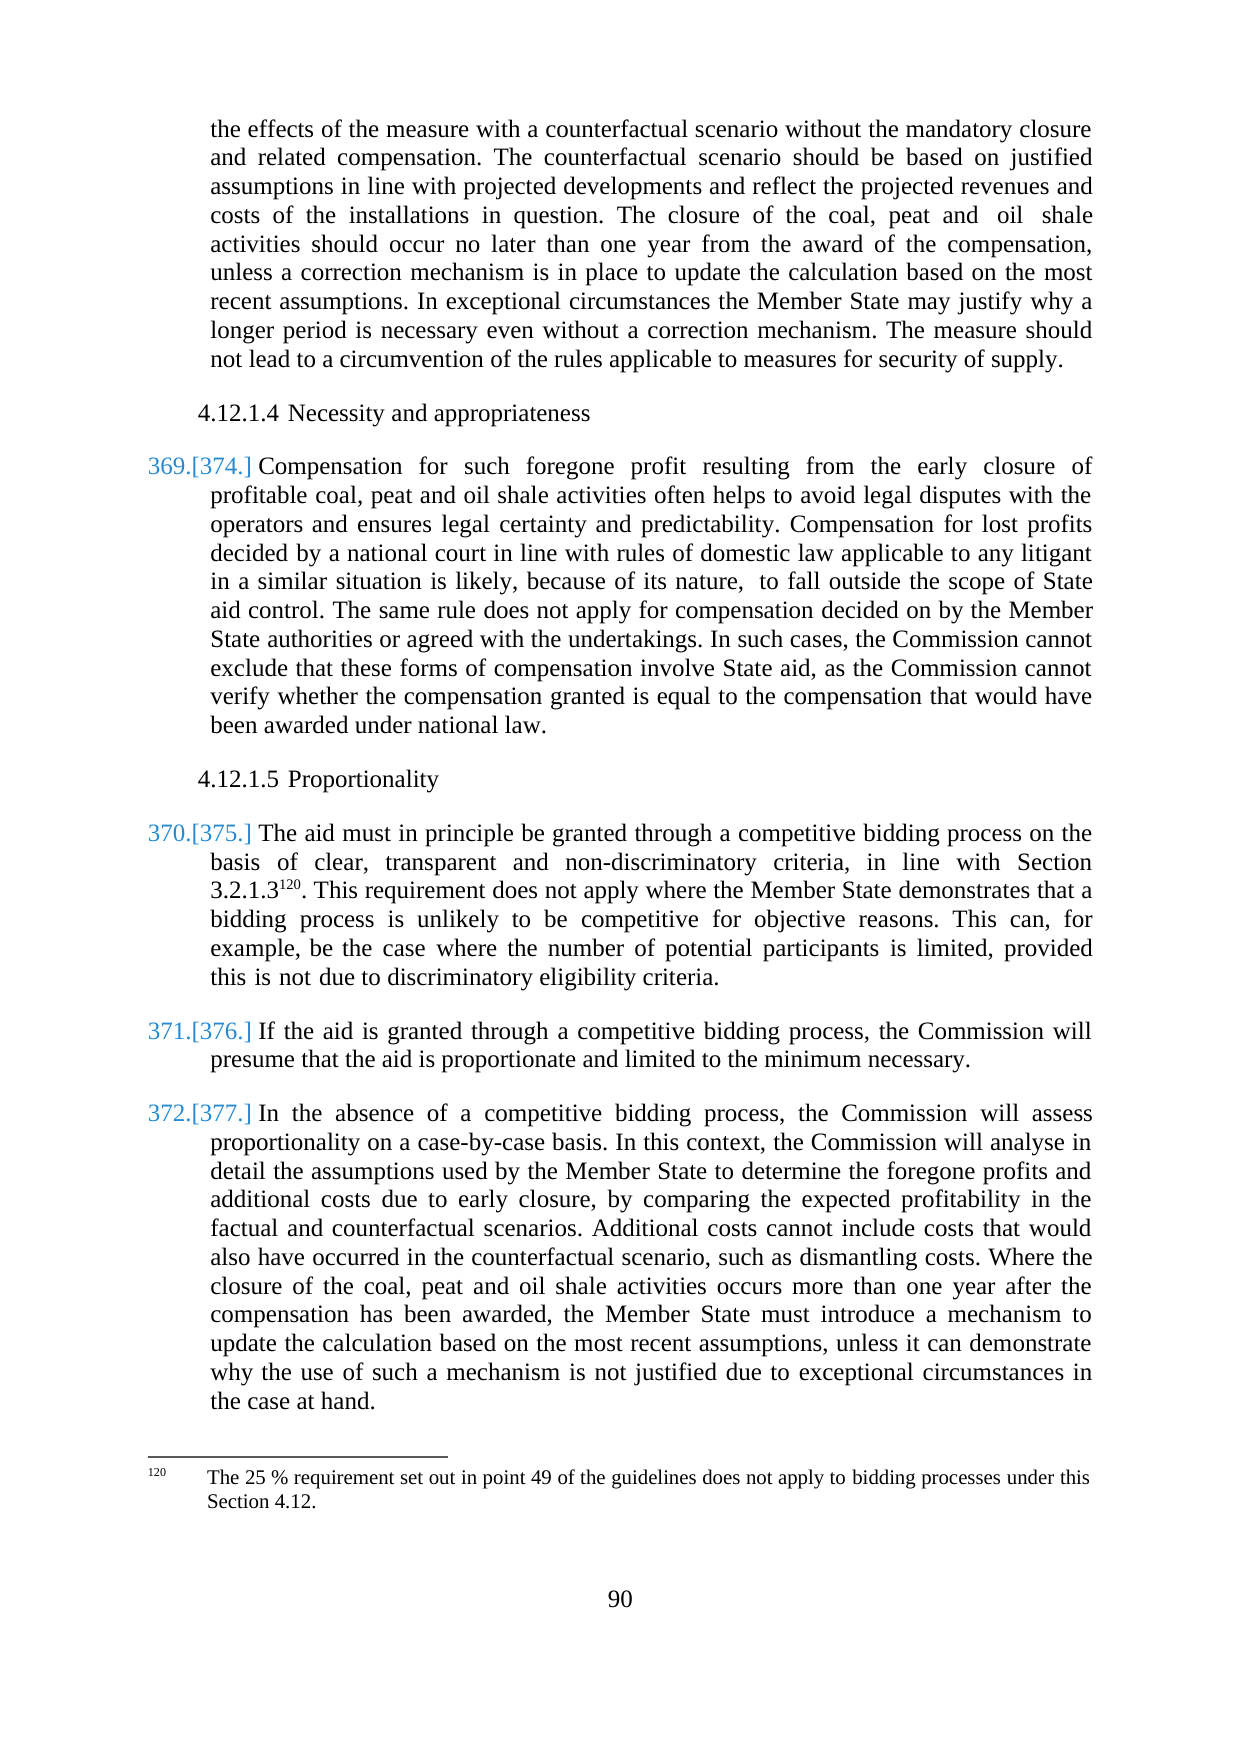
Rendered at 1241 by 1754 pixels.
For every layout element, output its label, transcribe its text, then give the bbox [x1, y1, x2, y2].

text 120 The 25 % requirement set out in point 49 of the guidelines does not apply to bidding processes under this Section 4.12. [148, 1464, 1093, 1513]
list If the aid is granted through a competitive bidding process, the Commission will presume that the aid is proportionate and limited to the minimum necessary. [148, 1016, 1092, 1073]
list Proportionality [198, 764, 1192, 793]
text the effects of the measure with a counterfactual scenario without the mandatory closure and related compensation. The counterfactual scenario should be based on justified assumptions in line with projected developments and reflect the projected revenues and costs of the installations in question. The closure of the coal, peat and oil shale activities should occur no later than one year from the award of the compensation, unless a correction mechanism is in place to update the calculation based on the most recent assumptions. In exceptional circumstances the Member State may justify why a longer period is necessary even without a correction mechanism. The measure should not lead to a circumvention of the rules applicable to measures for security of supply. [210, 114, 1093, 372]
list The aid must in principle be granted through a competitive bidding process on the basis of clear, transparent and non-discriminatory criteria, in line with Section 3.2.1.3120. This requirement does not apply where the Member State demonstrates that a bidding process is unlikely to be competitive for objective reasons. This can, for example, be the case where the number of potential participants is limited, provided this is not due to discriminatory eligibility criteria. [148, 818, 1093, 991]
list In the absence of a competitive bidding process, the Commission will assess proportionality on a case-by-case basis. In this context, the Commission will analyse in detail the assumptions used by the Member State to determine the foregone profits and additional costs due to early closure, by comparing the expected profitability in the factual and counterfactual scenarios. Additional costs cannot include costs that would also have occurred in the counterfactual scenario, such as dismantling costs. Where the closure of the coal, peat and oil shale activities occurs more than one year after the compensation has been awarded, the Member State must introduce a mechanism to update the calculation based on the most recent assumptions, unless it can demonstrate why the use of such a mechanism is not justified due to exceptional circumstances in the case at hand. [148, 1098, 1093, 1414]
list Compensation for such foregone profit resulting from the early closure of profitable coal, peat and oil shale activities often helps to avoid legal disputes with the operators and ensures legal certainty and predictability. Compensation for lost profits decided by a national court in line with rules of domestic law applicable to any litigant in a similar situation is likely, because of its nature, to fall outside the scope of State aid control. The same rule does not apply for compensation decided on by the Member State authorities or agreed with the undertakings. In such cases, the Commission cannot exclude that these forms of compensation involve State aid, as the Commission cannot verify whether the compensation granted is equal to the compensation that would have been awarded under national law. [148, 451, 1093, 739]
list Necessity and appropriateness [198, 398, 1192, 426]
